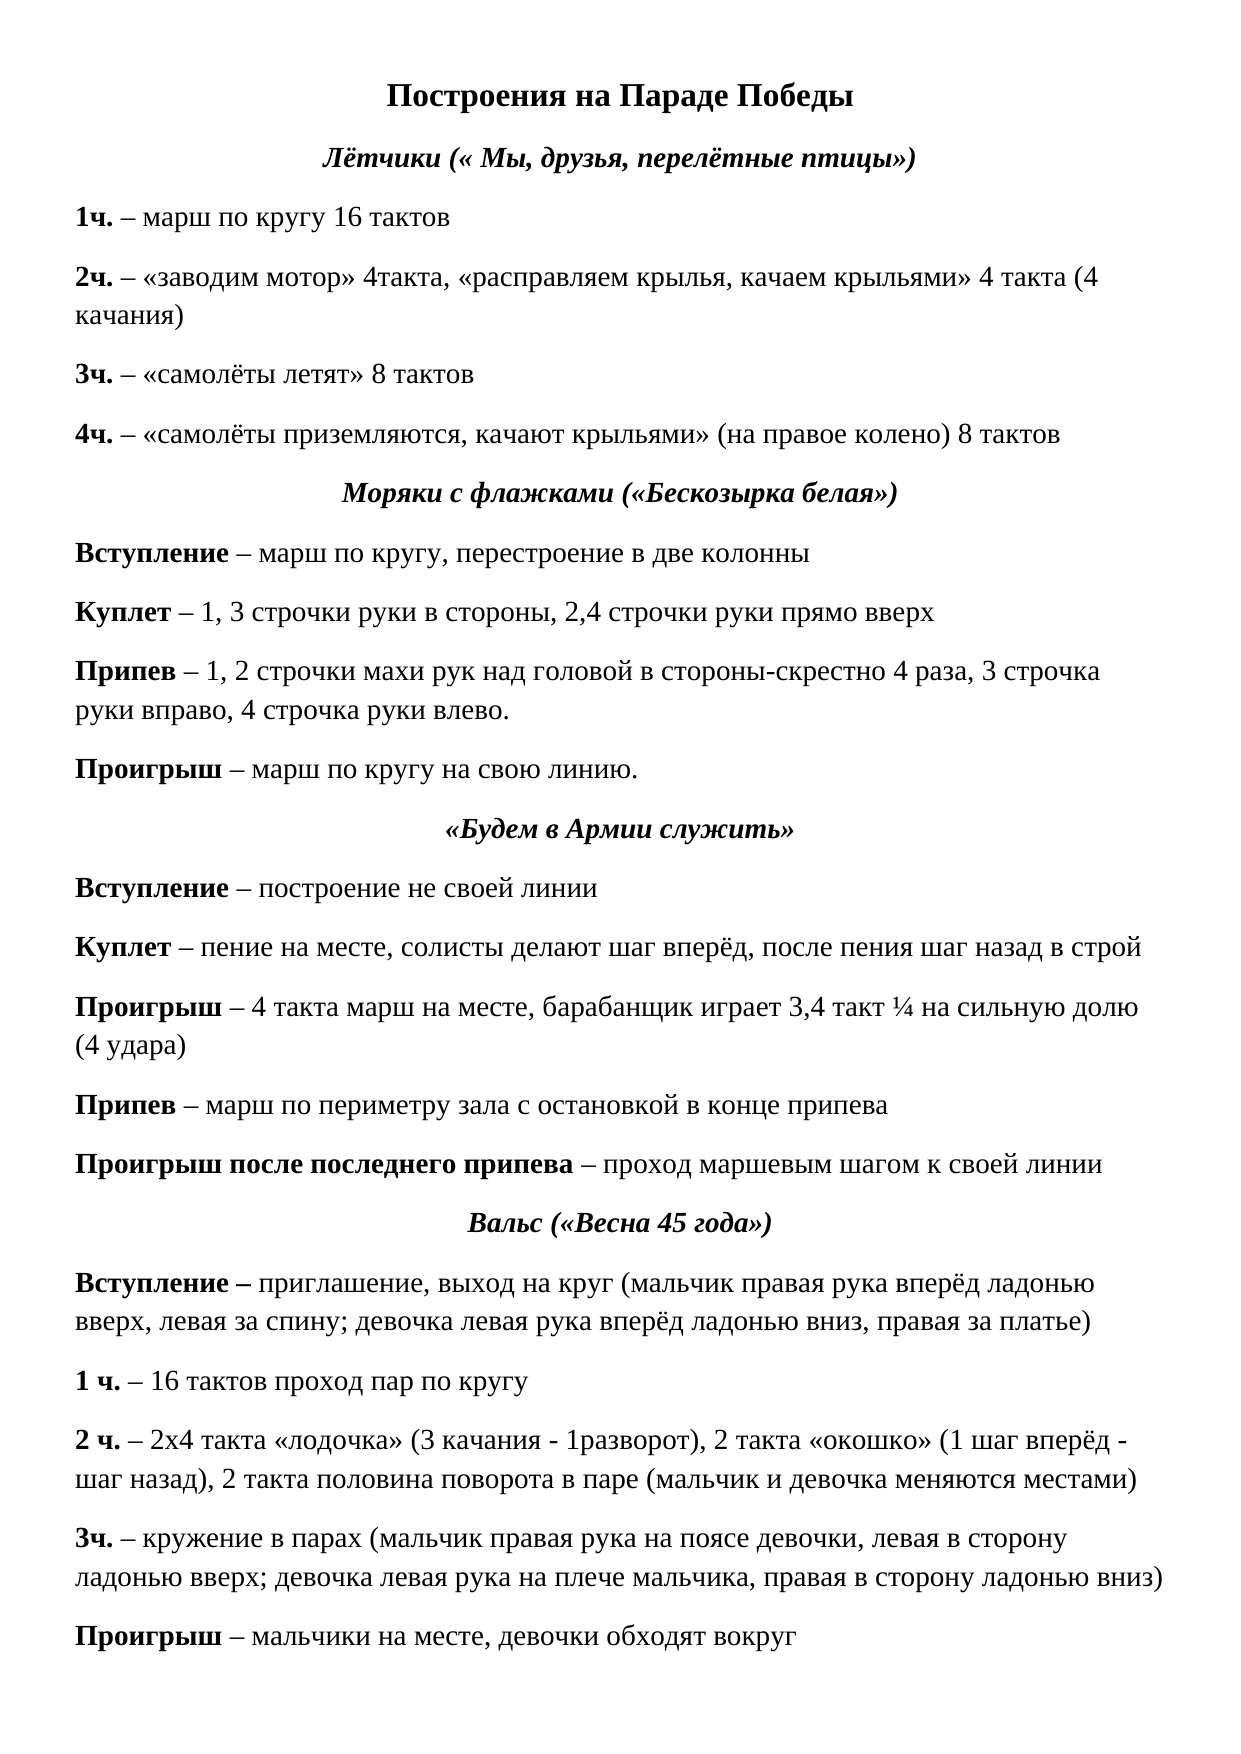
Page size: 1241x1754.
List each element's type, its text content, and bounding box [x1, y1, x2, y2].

text Вступление – марш по кругу, перестроение в две колонны [75, 535, 1165, 568]
text Проигрыш – марш по кругу на свою линию. [75, 751, 1165, 785]
text 2ч. – «заводим мотор» 4такта, «расправляем крылья, качаем крыльями» 4 такта (4 качания) [75, 259, 1165, 331]
text Лётчики (« Мы, друзья, перелётные птицы») [75, 140, 1165, 173]
text Вступление – приглашение, выход на круг (мальчик правая рука вперёд ладонью вверх, левая за спину; девочка левая рука вперёд ладонью вниз, правая за платье) [75, 1265, 1165, 1337]
text Построения на Параде Победы [75, 75, 1165, 113]
text 1ч. – марш по кругу 16 тактов [75, 199, 1165, 233]
text Вступление – построение не своей линии [75, 870, 1165, 904]
text 3ч. – кружение в парах (мальчик правая рука на поясе девочки, левая в сторону ладонью вверх; девочка левая рука на плече мальчика, правая в сторону ладонью вниз) [75, 1520, 1165, 1592]
text Куплет – пение на месте, солисты делают шаг вперёд, после пения шаг назад в строй [75, 929, 1165, 963]
text 2 ч. – 2х4 такта «лодочка» (3 качания - 1разворот), 2 такта «окошко» (1 шаг вперёд - шаг назад), 2 такта половина поворота в паре (мальчик и девочка меняются местами) [75, 1422, 1165, 1494]
text 1 ч. – 16 тактов проход пар по кругу [75, 1363, 1165, 1396]
text 4ч. – «самолёты приземляются, качают крыльями» (на правое колено) 8 тактов [75, 416, 1165, 449]
text Моряки с флажками («Бескозырка белая») [75, 475, 1165, 509]
text 3ч. – «самолёты летят» 8 тактов [75, 357, 1165, 390]
text «Будем в Армии служить» [75, 811, 1165, 844]
text Проигрыш – мальчики на месте, девочки обходят вокруг [75, 1618, 1165, 1652]
text Проигрыш после последнего припева – проход маршевым шагом к своей линии [75, 1146, 1165, 1180]
text Куплет – 1, 3 строчки руки в стороны, 2,4 строчки руки прямо вверх [75, 594, 1165, 628]
text Припев – марш по периметру зала с остановкой в конце припева [75, 1087, 1165, 1120]
text Вальс («Весна 45 года») [75, 1206, 1165, 1239]
text Припев – 1, 2 строчки махи рук над головой в стороны-скрестно 4 раза, 3 строчка руки вправо, 4 строчка руки влево. [75, 653, 1165, 726]
text Проигрыш – 4 такта марш на месте, барабанщик играет 3,4 такт ¼ на сильную долю (4 удара) [75, 989, 1165, 1061]
